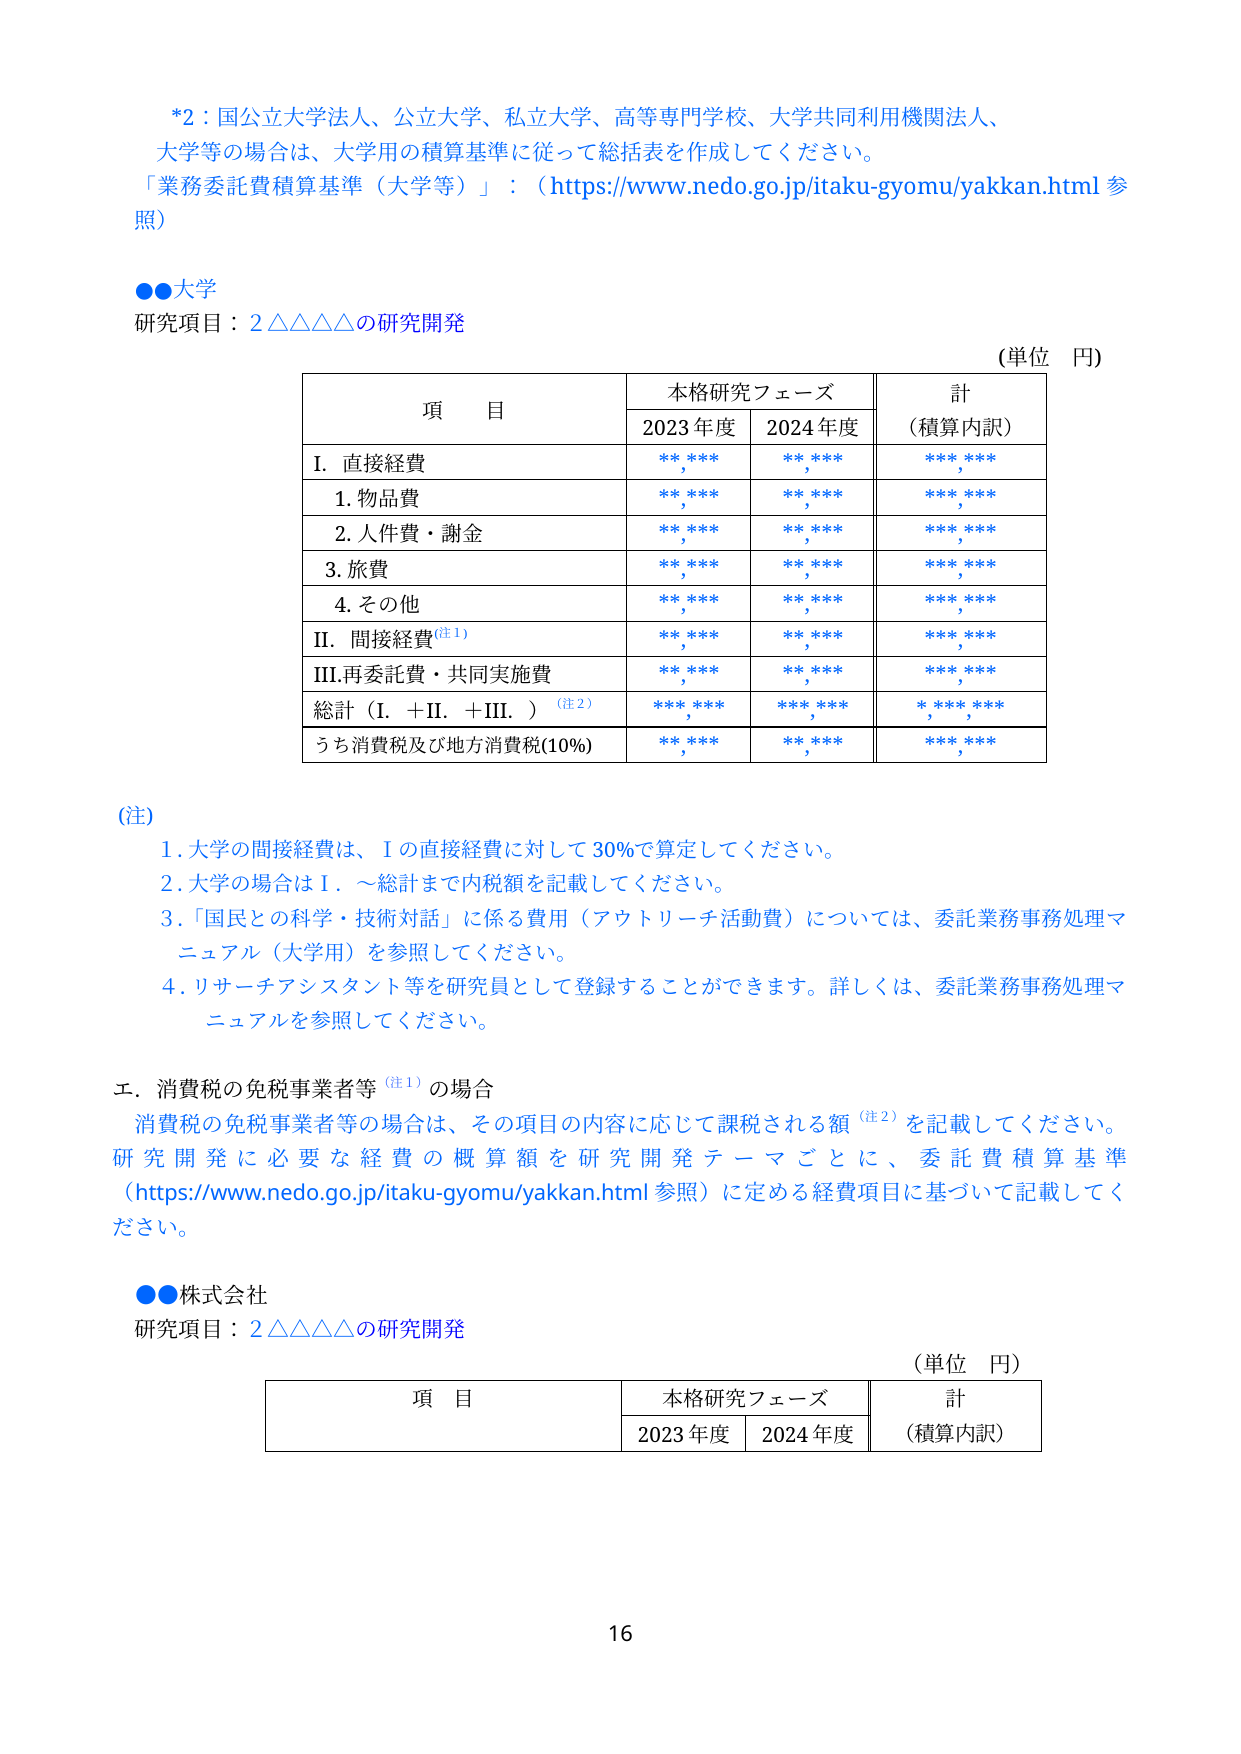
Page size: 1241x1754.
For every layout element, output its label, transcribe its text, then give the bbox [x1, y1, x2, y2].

table_cell うち消費税及び地方消費税(10%) [303, 728, 626, 762]
table_cell ***,*** [877, 516, 1046, 550]
table_cell **,*** [627, 586, 750, 621]
table_cell **,*** [627, 622, 750, 656]
table_cell ***,*** [877, 480, 1046, 514]
table_cell **,*** [751, 516, 873, 550]
table_header 本格研究フェーズ [622, 1381, 868, 1415]
text １. 大学の間接経費は、Ⅰの直接経費に対して30%で算定してください。 [156, 831, 1128, 866]
table_cell 3. 旅費 [303, 551, 626, 585]
text ●●株式会社 [112, 1277, 1128, 1311]
text （単位 円） [811, 1345, 1036, 1380]
table_cell ***,*** [751, 692, 873, 726]
table_cell **,*** [627, 551, 750, 585]
table_cell **,*** [751, 445, 873, 479]
text (単位 円) [112, 339, 1102, 373]
table_cell III.再委託費・共同実施費 [303, 657, 626, 691]
table_cell **,*** [627, 657, 750, 691]
table_cell 4. その他 [303, 586, 626, 621]
table_cell ***,*** [877, 622, 1046, 656]
table_cell **,*** [751, 728, 873, 762]
table_cell 1. 物品費 [303, 480, 626, 514]
table_cell ***,*** [877, 586, 1046, 621]
table_cell ***,*** [877, 657, 1046, 691]
table_cell 2023年度 [622, 1416, 745, 1451]
table_cell 総計（I．＋II．＋III．）（注２） [303, 692, 626, 726]
table_cell **,*** [751, 551, 873, 585]
table_cell II．間接経費(注１) [303, 622, 626, 656]
table_header 本格研究フェーズ [627, 374, 873, 409]
table_cell **,*** [627, 445, 750, 479]
table_cell **,*** [751, 586, 873, 621]
table_cell ***,*** [877, 551, 1046, 585]
text 大学等の場合は、大学用の積算基準に従って総括表を作成してください。 [134, 133, 1128, 168]
table_cell I．直接経費 [303, 445, 626, 479]
table_cell **,*** [751, 480, 873, 514]
table_cell *,***,*** [877, 692, 1046, 726]
text 「業務委託費積算基準（大学等）」：（https://www.nedo.go.jp/itaku-gyomu/yakkan.html参照） [134, 168, 1128, 236]
text 研究項目：２△△△△の研究開発 [112, 1311, 1128, 1345]
table_cell 2024年度 [751, 410, 873, 444]
text ２. 大学の場合はＩ．～総計まで内税額を記載してください。 [156, 866, 1128, 900]
table_cell **,*** [627, 728, 750, 762]
table_header 項 目 [303, 374, 626, 444]
table_cell **,*** [751, 657, 873, 691]
text ４. リサーチアシスタント等を研究員として登録することができます。詳しくは、委託業務事務処理マニュアルを参照してください。 [159, 968, 1128, 1037]
table_cell ***,*** [877, 445, 1046, 479]
text *2：国公立大学法人、公立大学、私立大学、高等専門学校、大学共同利用機関法人、 [112, 99, 1128, 133]
text (注) [112, 797, 1128, 831]
table_cell **,*** [627, 516, 750, 550]
table_cell 2024年度 [746, 1416, 868, 1451]
table_cell 2. 人件費・謝金 [303, 516, 626, 550]
table_header 計 （積算内訳） [877, 374, 1046, 444]
table_cell ***,*** [627, 692, 750, 726]
text ●●大学 [112, 271, 1128, 305]
text エ．消費税の免税事業者等（注１）の場合 [112, 1071, 1128, 1106]
text ３.「国民との科学・技術対話」に係る費用（アウトリーチ活動費）については、委託業務事務処理マニュアル（大学用）を参照してください。 [156, 900, 1128, 968]
table_cell 2023年度 [627, 410, 750, 444]
text 消費税の免税事業者等の場合は、その項目の内容に応じて課税される額（注２）を記載してください。 研究開発に必要な経費の概算額を研究開発テーマごとに、委託費積算基準（https://www.nedo.go.jp/itaku-gyomu/yakkan.html参照）に定める経費項目に基づいて記載してください。 [112, 1106, 1128, 1243]
table_cell ***,*** [877, 728, 1046, 762]
text 研究項目：２△△△△の研究開発 [112, 305, 1128, 339]
table_header 計 （積算内訳） [871, 1381, 1041, 1451]
table_cell **,*** [751, 622, 873, 656]
table_cell **,*** [627, 480, 750, 514]
table_header 項 目 [266, 1381, 621, 1451]
